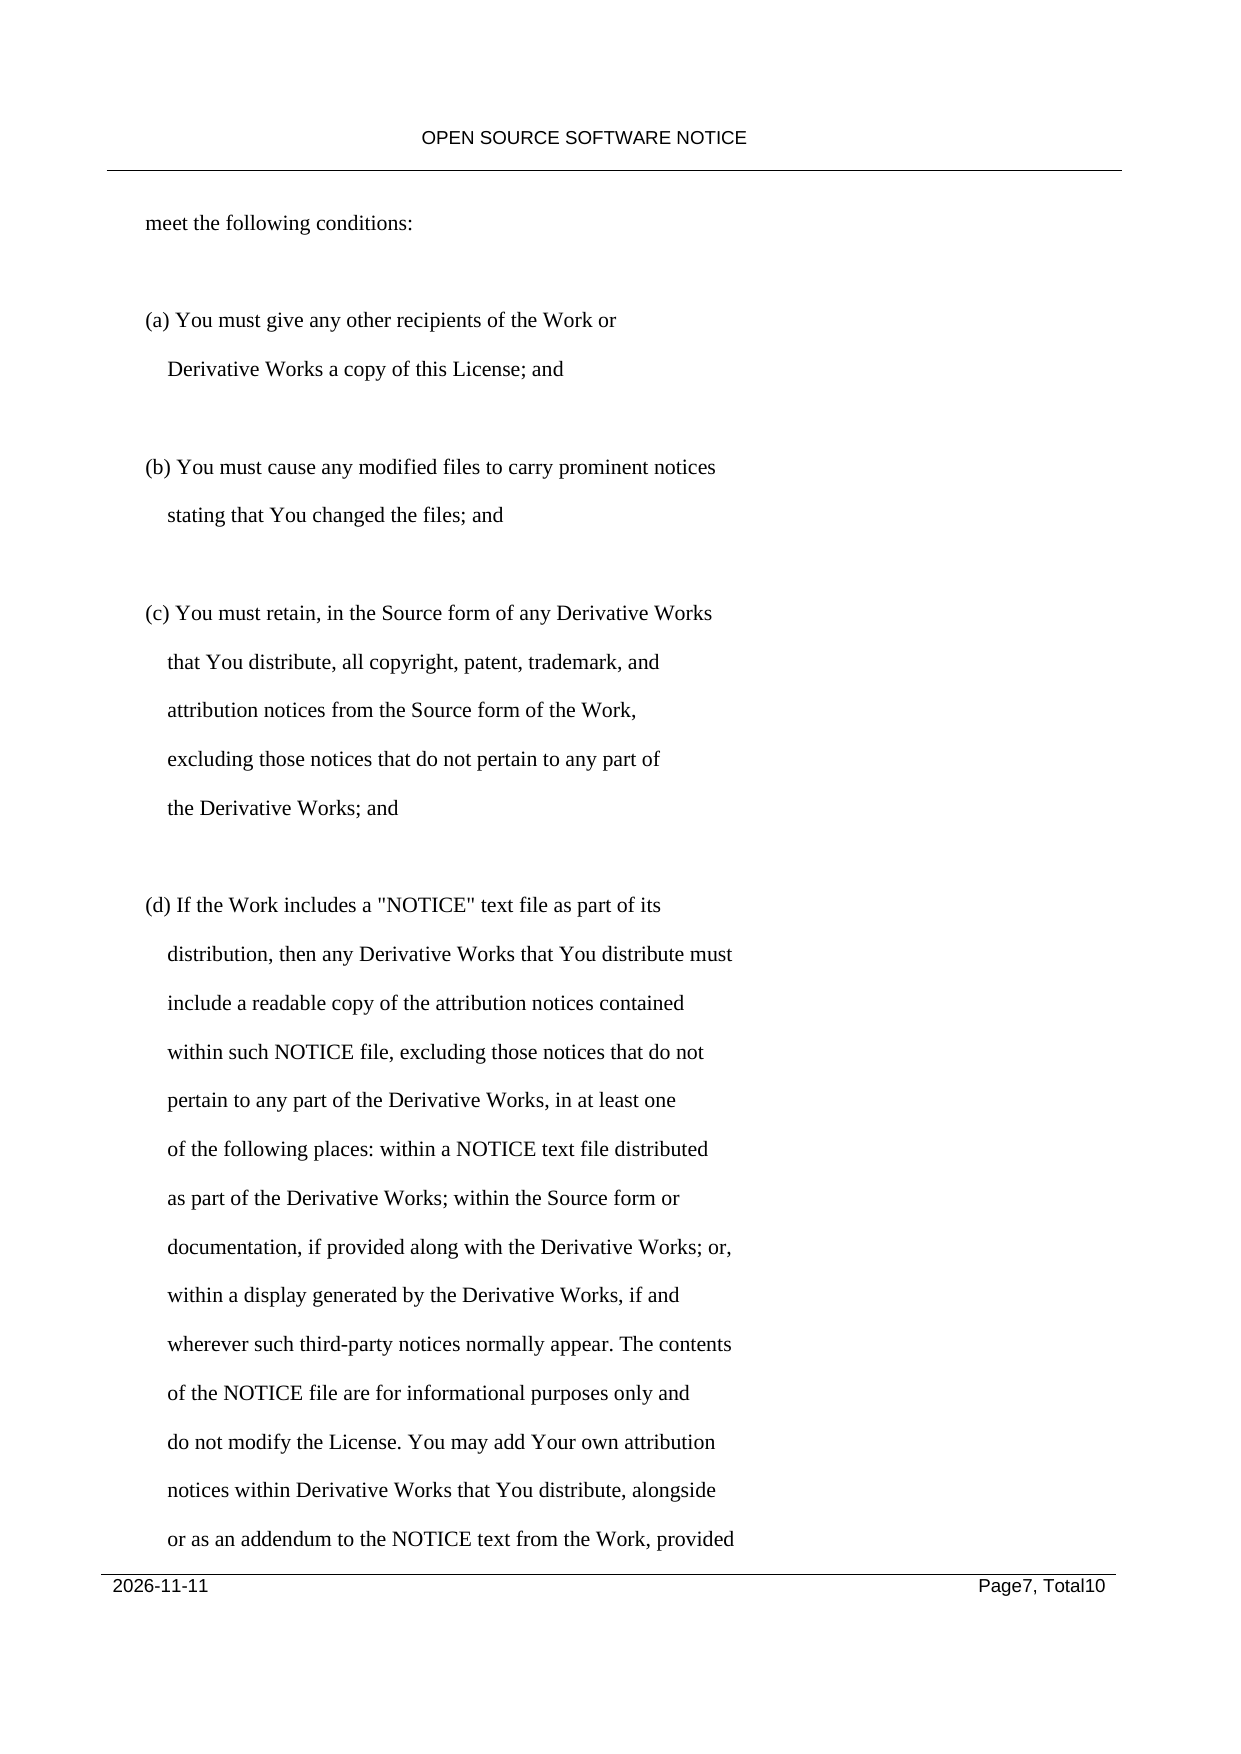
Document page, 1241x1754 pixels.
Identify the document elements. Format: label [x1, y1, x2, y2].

text [112, 206, 1128, 1555]
